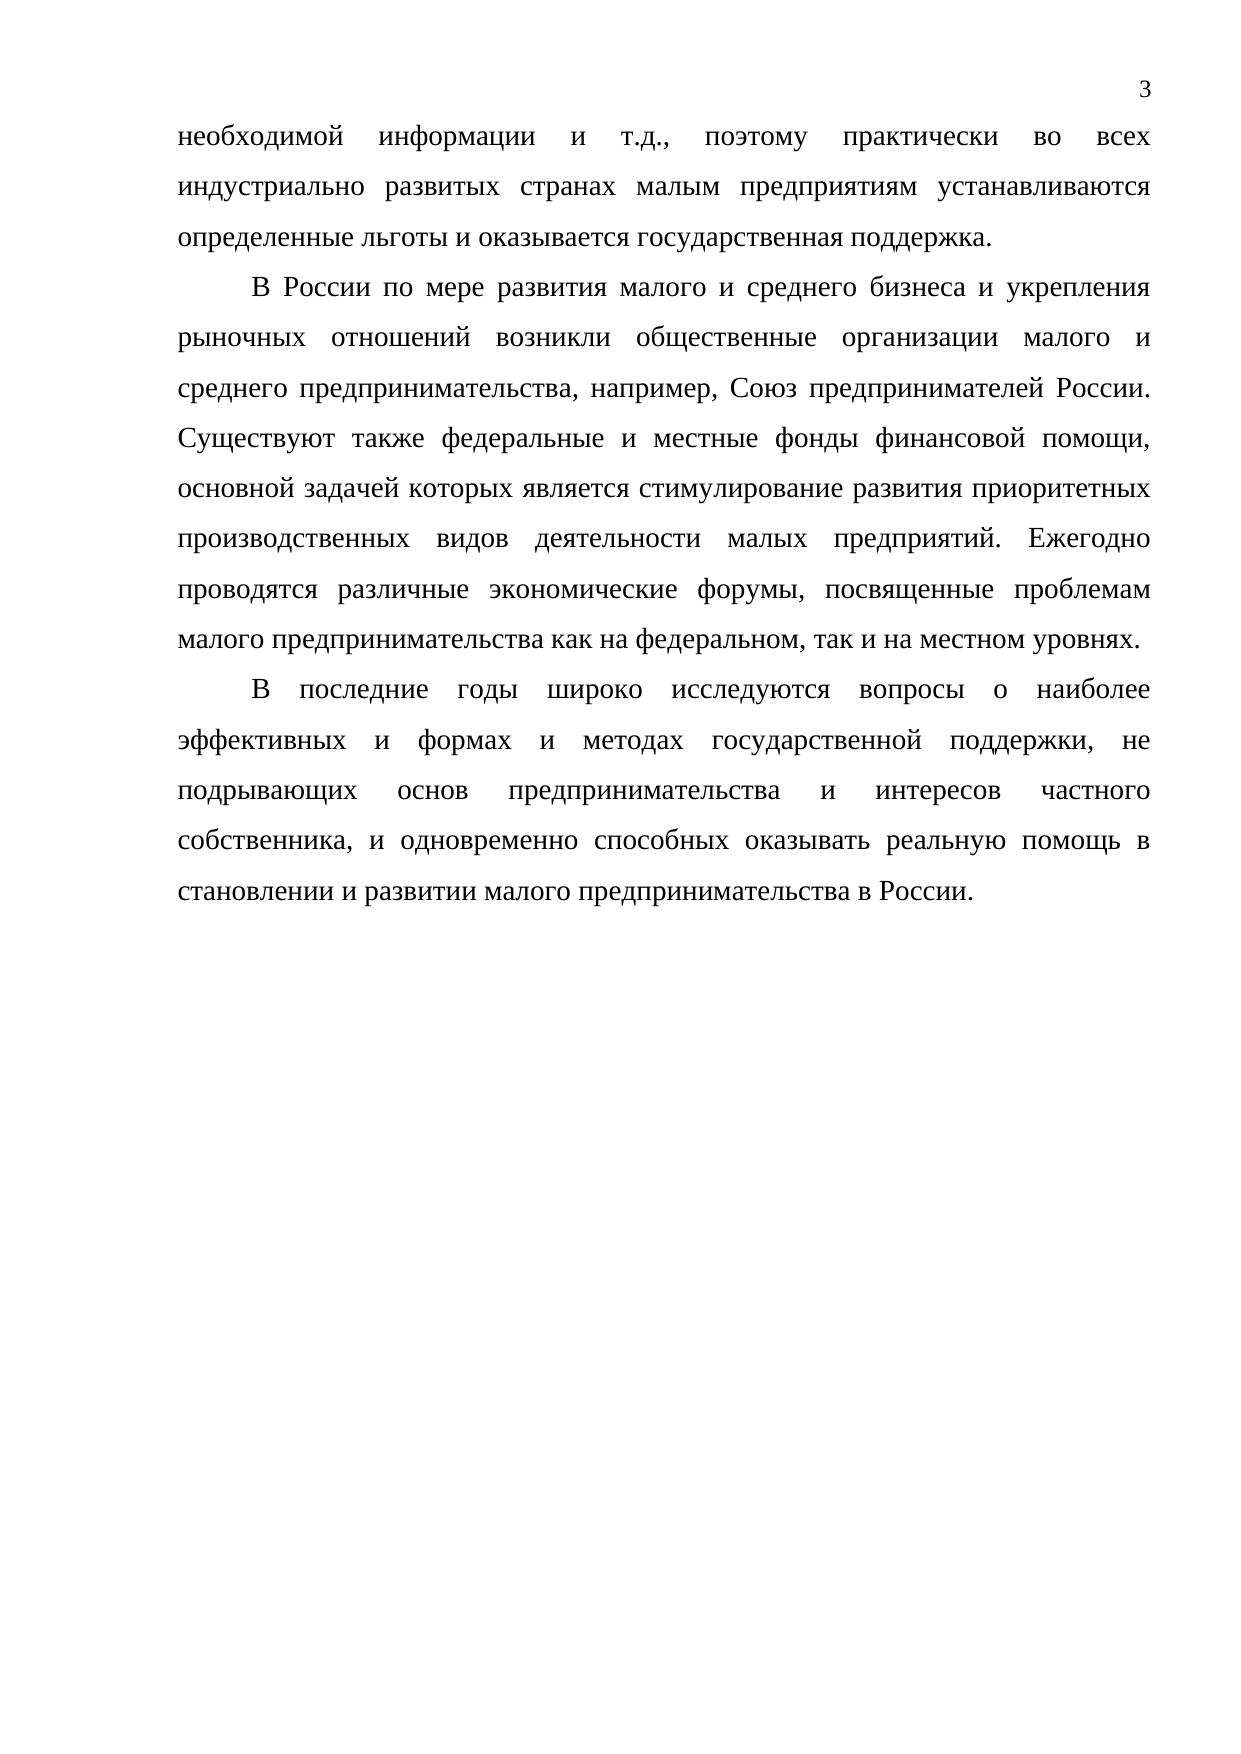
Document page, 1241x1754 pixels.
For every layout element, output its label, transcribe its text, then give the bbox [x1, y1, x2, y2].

text В последние годы широко исследуются вопросы о наиболее эффективных и формах и методах государственной поддержки, не подрывающих основ предпринимательства и интересов частного собственника, и одновременно способных оказывать реальную помощь в становлении и развитии малого предпринимательства в России. [177, 672, 1152, 906]
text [177, 118, 1152, 252]
text В России по мере развития малого и среднего бизнеса и укрепления рыночных отношений возникли общественные организации малого и среднего предпринимательства, например, Союз предпринимателей России. Существуют также федеральные и местные фонды финансовой помощи, основной задачей которых является стимулирование развития приоритетных производственных видов деятельности малых предприятий. Ежегодно проводятся различные экономические форумы, посвященные проблемам малого предпринимательства как на федеральном, так и на местном уровнях. [177, 269, 1152, 655]
